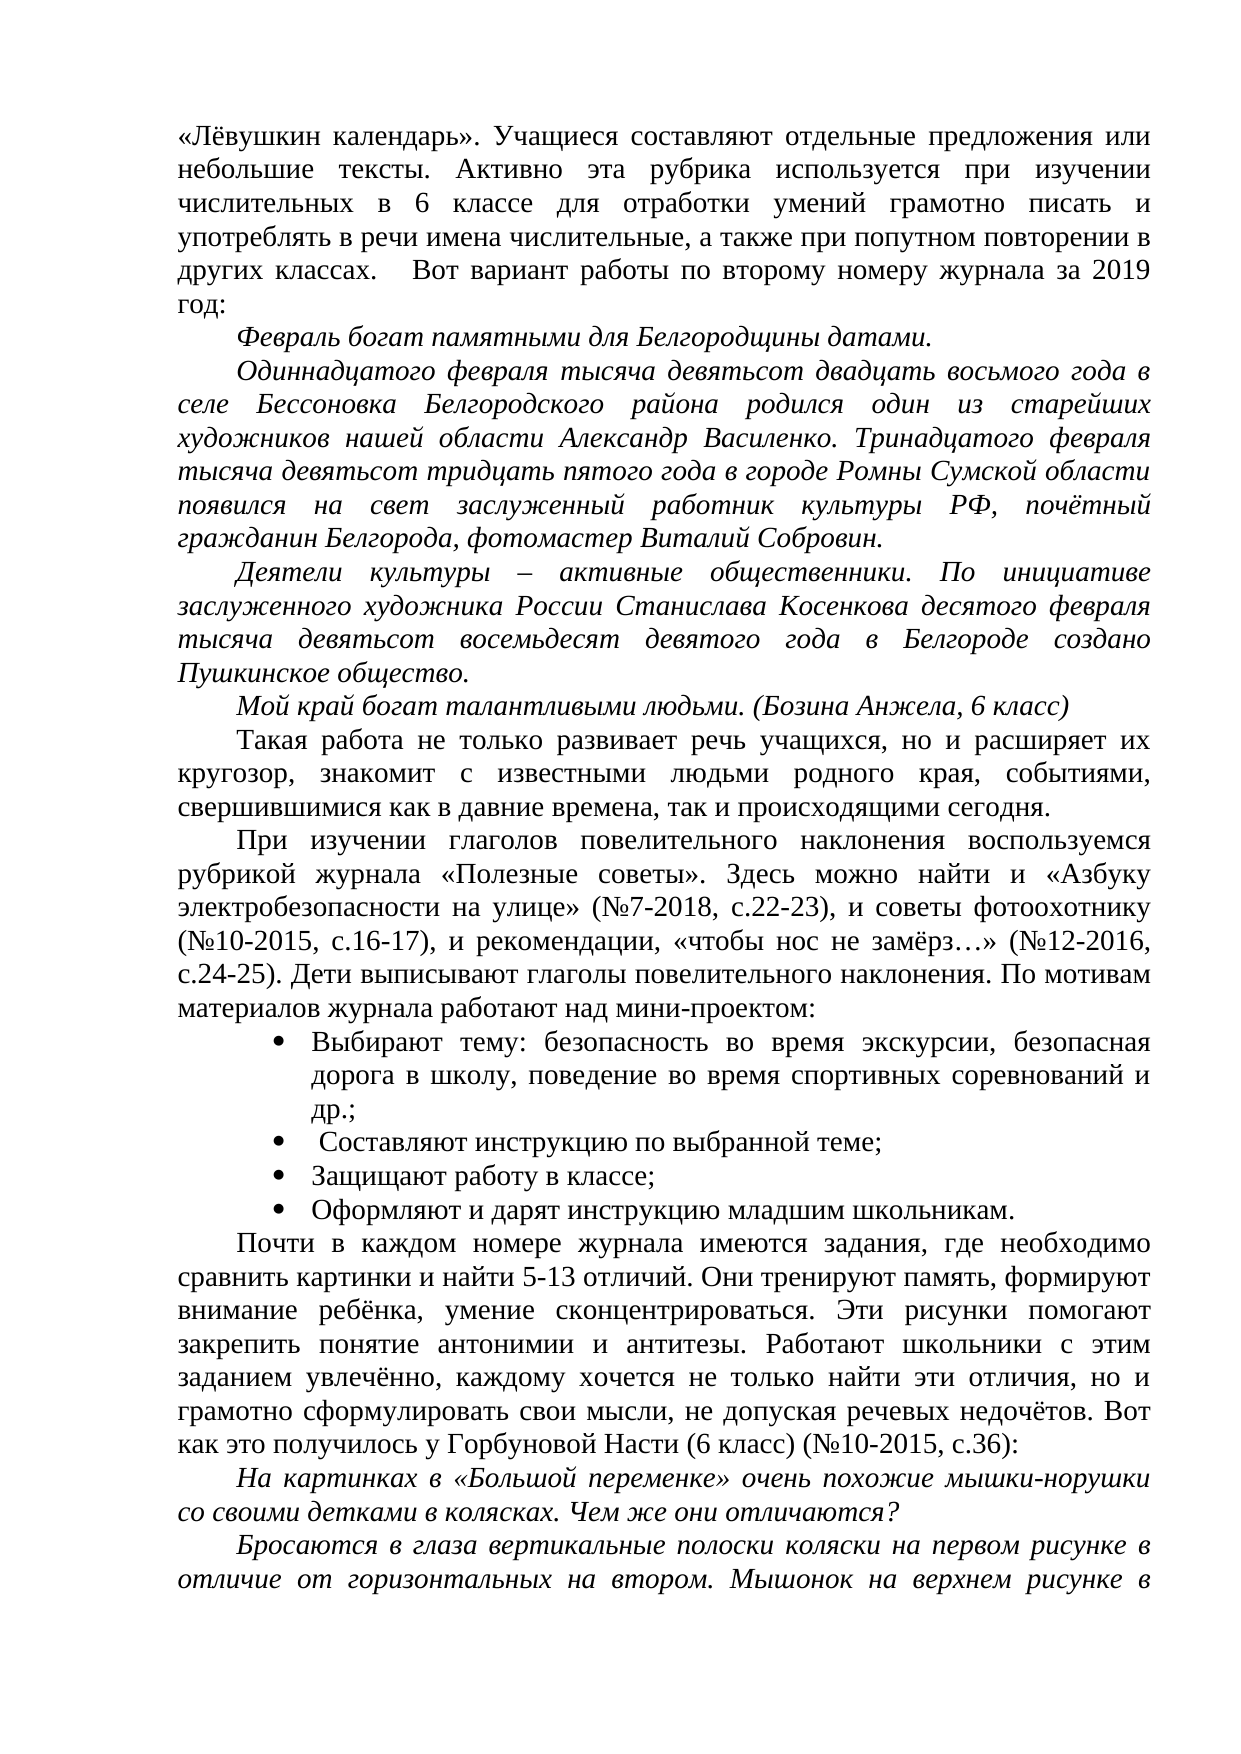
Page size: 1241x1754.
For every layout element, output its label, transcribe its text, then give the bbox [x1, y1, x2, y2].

text Февраль богат памятными для Белгородщины датами. [177, 319, 1152, 353]
list Оформляют и дарят инструкцию младшим школьникам. [274, 1192, 1152, 1225]
list При изучении глаголов повелительного наклонения воспользуемся рубрикой журнала «Полезные советы». Здесь можно найти и «Азбуку электробезопасности на улице» (№7-2018, с.22-23), и советы фотоохотнику (№10-2015, с.16-17), и рекомендации, «чтобы нос не замёрз…» (№12-2016, с.24-25). Дети выписывают глаголы повелительного наклонения. По мотивам материалов журнала работают над мини-проектом: [177, 822, 1152, 1024]
list Деятели культуры – активные общественники. По инициативе заслуженного художника России Станислава Косенкова десятого февраля тысяча девятьсот восемьдесят девятого года в Белгороде создано Пушкинское общество. [177, 554, 1152, 688]
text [177, 118, 1152, 319]
text Почти в каждом номере журнала имеются задания, где необходимо сравнить картинки и найти 5-13 отличий. Они тренируют память, формируют внимание ребёнка, умение сконцентрироваться. Эти рисунки помогают закрепить понятие антонимии и антитезы. Работают школьники с этим заданием увлечённо, каждому хочется не только найти эти отличия, но и грамотно сформулировать свои мысли, не допуская речевых недочётов. Вот как это получилось у Горбуновой Насти (6 класс) (№10-2015, с.36): [177, 1225, 1152, 1460]
list Мой край богат талантливыми людьми. (Бозина Анжела, 6 класс) [177, 688, 1152, 722]
text На картинках в «Большой переменке» очень похожие мышки-норушки со своими детками в колясках. Чем же они отличаются? [177, 1460, 1152, 1527]
list Защищают работу в классе; [274, 1158, 1152, 1192]
list Одиннадцатого февраля тысяча девятьсот двадцать восьмого года в селе Бессоновка Белгородского района родился один из старейших художников нашей области Александр Василенко. Тринадцатого февраля тысяча девятьсот тридцать пятого года в городе Ромны Сумской области появился на свет заслуженный работник культуры РФ, почётный гражданин Белгорода, фотомастер Виталий Собровин. [177, 353, 1152, 554]
list Выбирают тему: безопасность во время экскурсии, безопасная дорога в школу, поведение во время спортивных соревнований и др.; [274, 1024, 1152, 1124]
list Такая работа не только развивает речь учащихся, но и расширяет их кругозор, знакомит с известными людьми родного края, событиями, свершившимися как в давние времена, так и происходящими сегодня. [177, 722, 1152, 822]
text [177, 1527, 1152, 1594]
list Составляют инструкцию по выбранной теме; [274, 1124, 1152, 1158]
